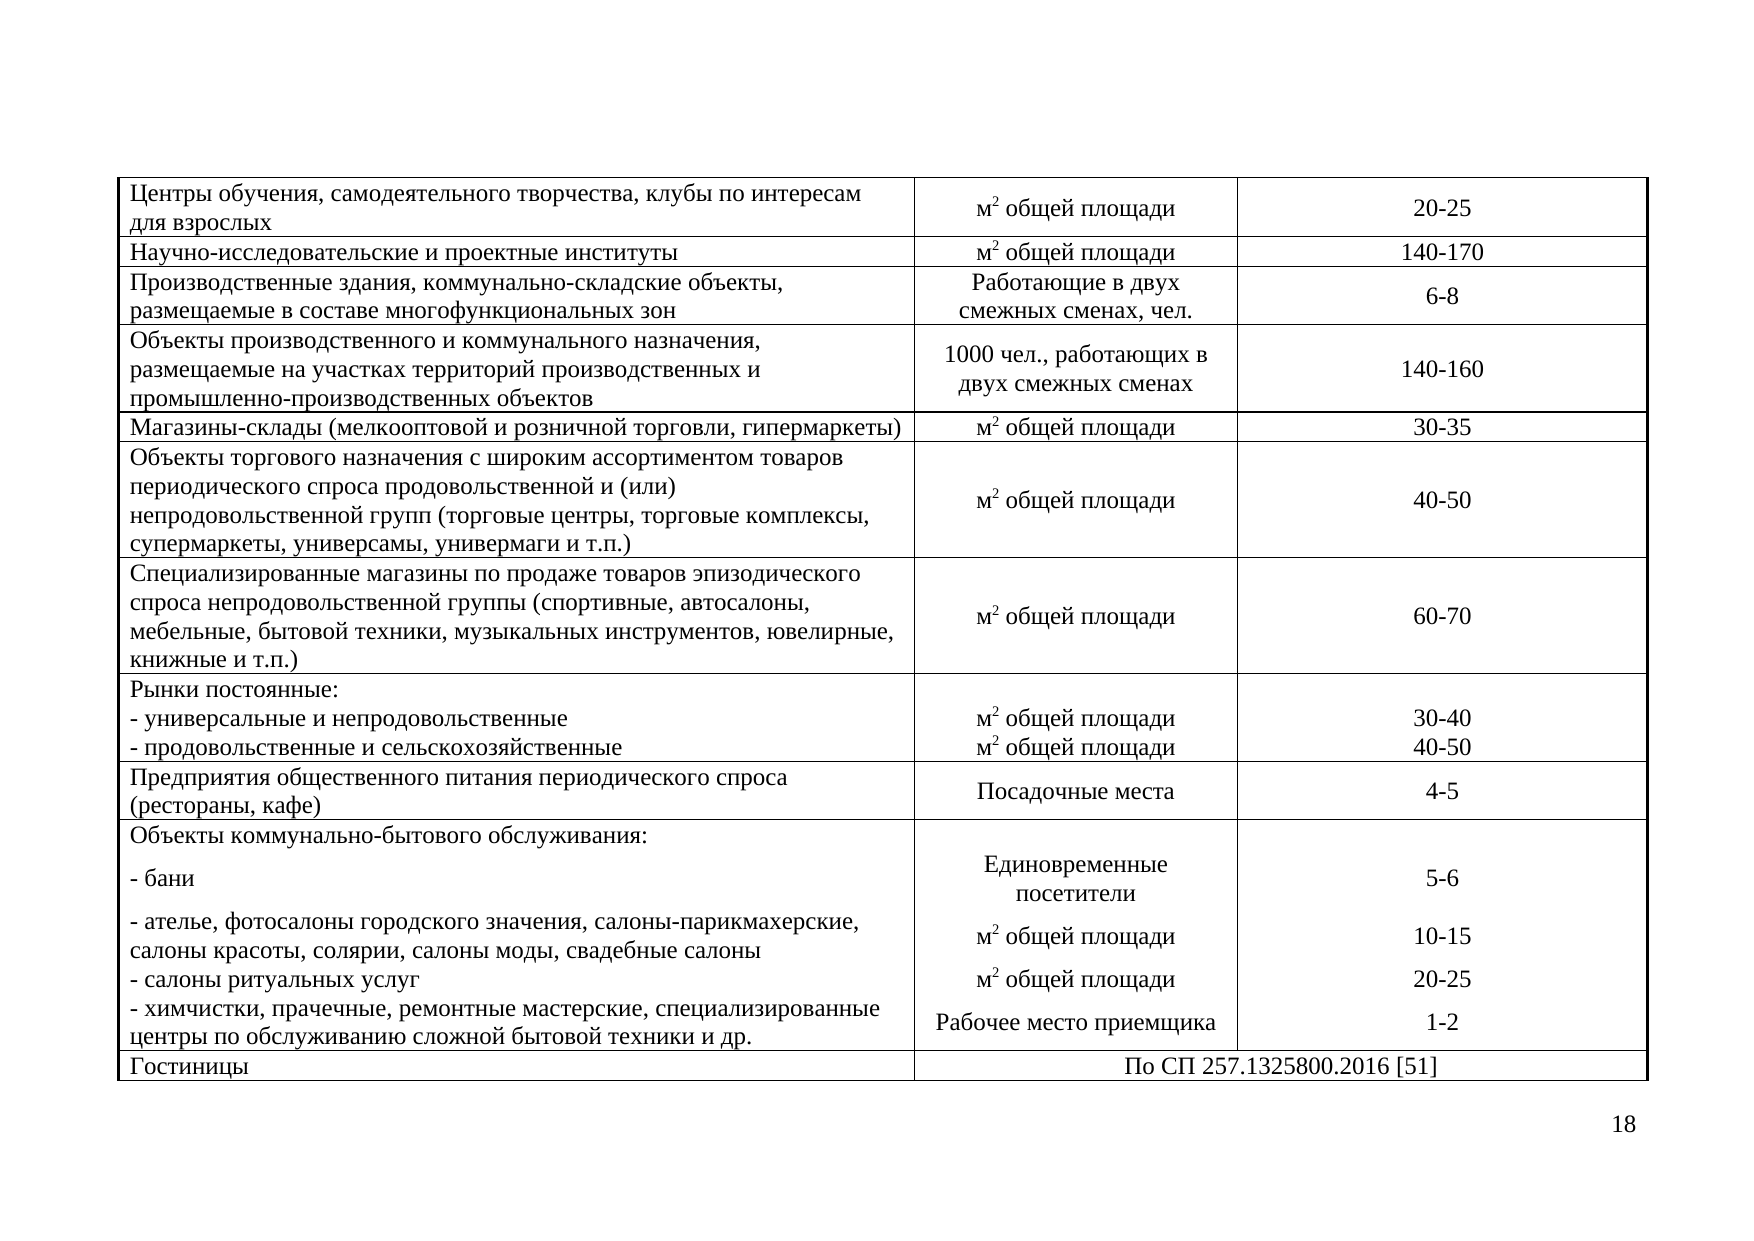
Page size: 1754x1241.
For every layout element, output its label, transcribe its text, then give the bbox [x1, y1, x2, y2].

table_cell м2 общей площади [915, 413, 1237, 441]
table_cell м2 общей площади [915, 703, 1237, 732]
table_cell м2 общей площади [915, 964, 1237, 993]
table_cell [1238, 820, 1646, 849]
table_cell Объекты коммунально-бытового обслуживания: [120, 820, 914, 849]
table_cell Предприятия общественного питания периодического спроса (рестораны, кафе) [120, 762, 914, 819]
table_cell Объекты торгового назначения с широким ассортиментом товаров периодического спроса продовольственной и (или) непродовольственной групп (торговые центры, торговые комплексы, супермаркеты, универсамы, универмаги и т.п.) [120, 442, 914, 557]
table_cell 6-8 [1238, 267, 1646, 324]
table_cell Работающие в двух смежных сменах, чел. [915, 267, 1237, 324]
table_cell Специализированные магазины по продаже товаров эпизодического спроса непродовольственной группы (спортивные, автосалоны, мебельные, бытовой техники, музыкальных инструментов, ювелирные, книжные и т.п.) [120, 558, 914, 673]
table_cell м2 общей площади [915, 178, 1237, 236]
table_cell 30-35 [1238, 413, 1646, 441]
table_cell Гостиницы [120, 1051, 914, 1080]
table_cell м2 общей площади [915, 558, 1237, 673]
table_cell [915, 820, 1237, 849]
table_cell - ателье, фотосалоны городского значения, салоны-парикмахерские, салоны красоты, солярии, салоны моды, свадебные салоны [120, 906, 914, 964]
table_cell - бани [120, 849, 914, 906]
table_cell Рабочее место приемщика [915, 993, 1237, 1050]
table_cell Центры обучения, самодеятельного творчества, клубы по интересам для взрослых [120, 178, 914, 236]
table_cell 1000 чел., работающих в двух смежных сменах [915, 325, 1237, 411]
table_cell Объекты производственного и коммунального назначения, размещаемые на участках территорий производственных и промышленно-производственных объектов [120, 325, 914, 411]
table_cell 5-6 [1238, 849, 1646, 906]
table_cell Единовременные посетители [915, 849, 1237, 906]
table_cell м2 общей площади [915, 237, 1237, 266]
table_cell Научно-исследовательские и проектные институты [120, 237, 914, 266]
table_cell м2 общей площади [915, 732, 1237, 761]
table_cell - салоны ритуальных услуг [120, 964, 914, 993]
table_cell 40-50 [1238, 732, 1646, 761]
table_cell [1238, 674, 1646, 703]
table_cell 20-25 [1238, 178, 1646, 236]
table_cell Посадочные места [915, 762, 1237, 819]
table_cell Производственные здания, коммунально-складские объекты, размещаемые в составе многофункциональных зон [120, 267, 914, 324]
table_cell Магазины-склады (мелкооптовой и розничной торговли, гипермаркеты) [120, 413, 914, 441]
table_cell [915, 674, 1237, 703]
table_cell - продовольственные и сельскохозяйственные [120, 732, 914, 761]
table_cell - универсальные и непродовольственные [120, 703, 914, 732]
table_cell 140-160 [1238, 325, 1646, 411]
table_cell 20-25 [1238, 964, 1646, 993]
table_cell - химчистки, прачечные, ремонтные мастерские, специализированные центры по обслуживанию сложной бытовой техники и др. [120, 993, 914, 1050]
table_cell 10-15 [1238, 906, 1646, 964]
table_cell м2 общей площади [915, 906, 1237, 964]
table_cell 60-70 [1238, 558, 1646, 673]
table_cell 30-40 [1238, 703, 1646, 732]
table_cell 4-5 [1238, 762, 1646, 819]
table_cell м2 общей площади [915, 442, 1237, 557]
table_cell 140-170 [1238, 237, 1646, 266]
table_cell 1-2 [1238, 993, 1646, 1050]
table_cell 40-50 [1238, 442, 1646, 557]
table_cell По СП 257.1325800.2016 [51] [915, 1051, 1646, 1080]
table_cell Рынки постоянные: [120, 674, 914, 703]
